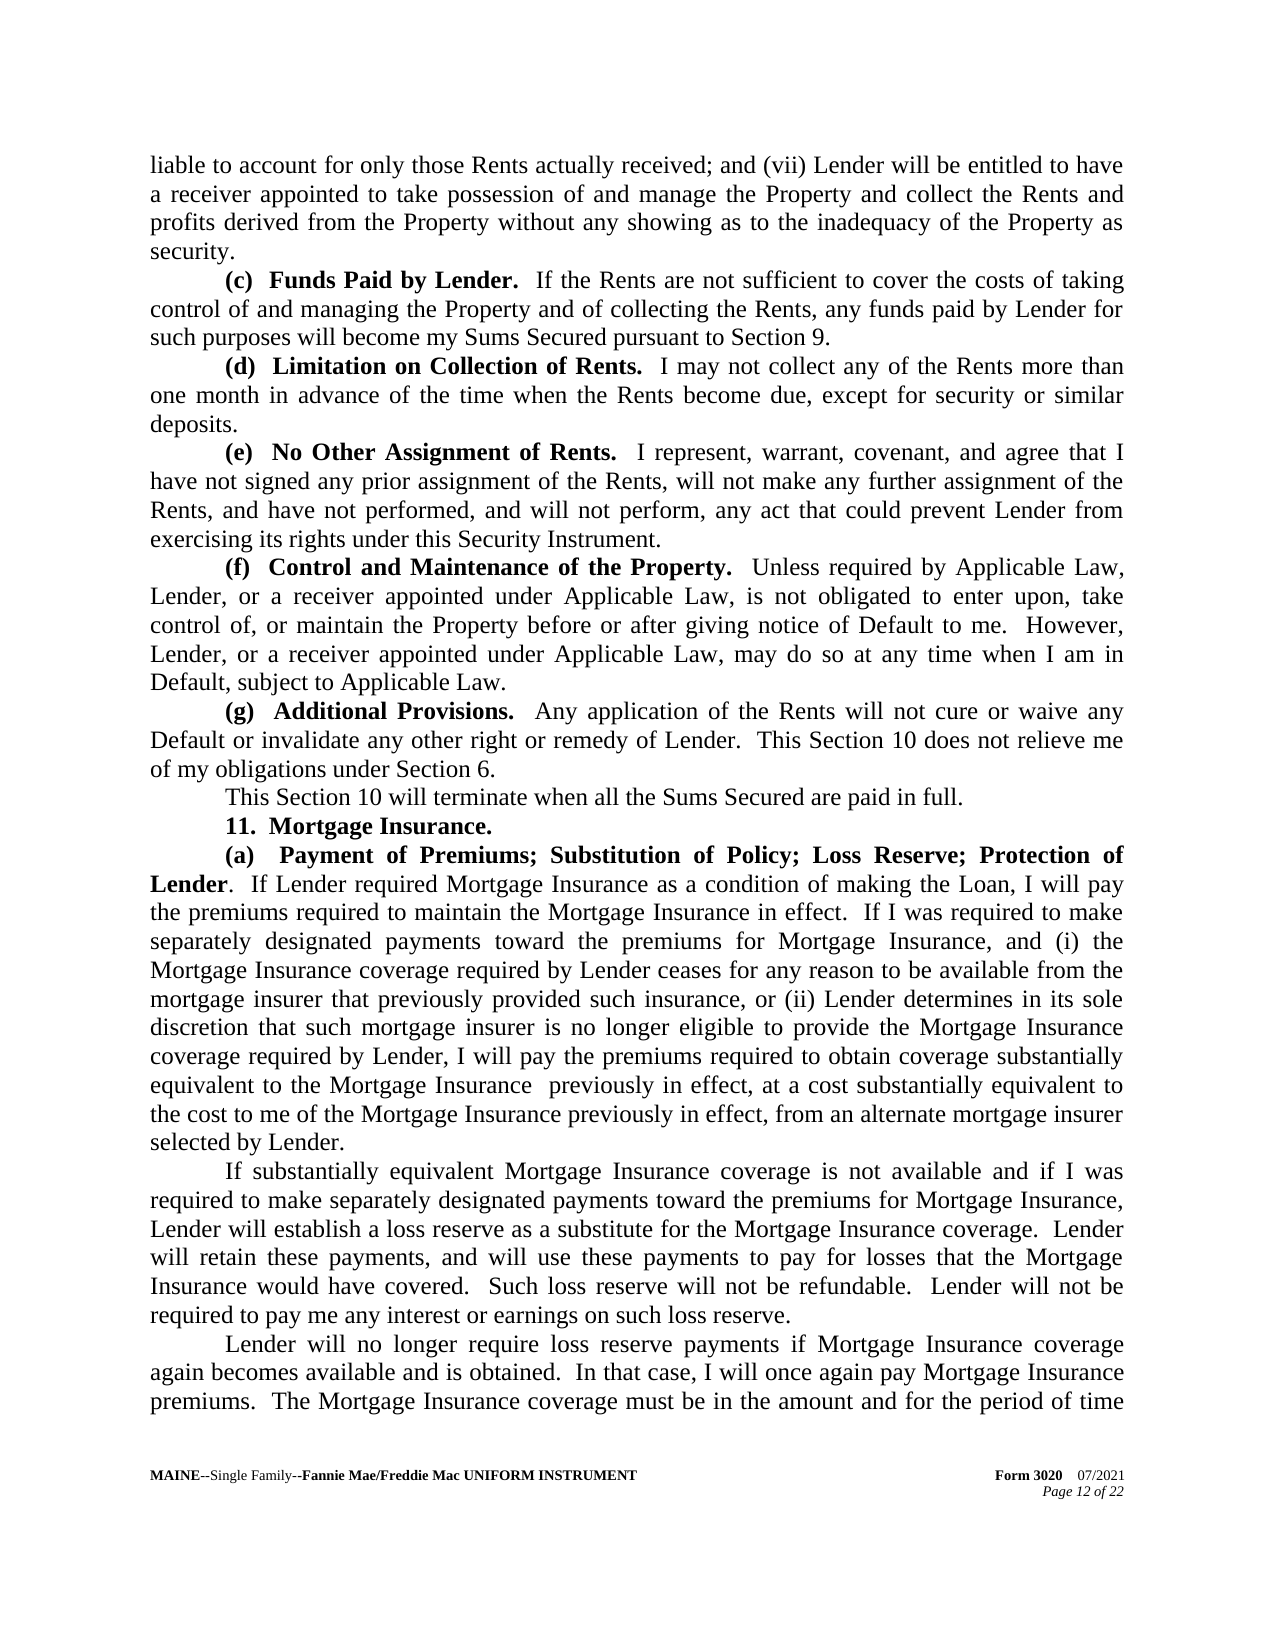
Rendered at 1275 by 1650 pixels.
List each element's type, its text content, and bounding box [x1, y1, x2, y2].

text (g) Additional Provisions. Any application of the Rents will not cure or waive any Default or invalidate any other right or remedy of Lender. This Section 10 does not relieve me of my obligations under Section 6. [150, 696, 1125, 782]
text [150, 1329, 1125, 1415]
text If substantially equivalent Mortgage Insurance coverage is not available and if I was required to make separately designated payments toward the premiums for Mortgage Insurance, Lender will establish a loss reserve as a substitute for the Mortgage Insurance coverage. Lender will retain these payments, and will use these payments to pay for losses that the Mortgage Insurance would have covered. Such loss reserve will not be refundable. Lender will not be required to pay me any interest or earnings on such loss reserve. [150, 1156, 1125, 1329]
text (c) Funds Paid by Lender. If the Rents are not sufficient to cover the costs of taking control of and managing the Property and of collecting the Rents, any funds paid by Lender for such purposes will become my Sums Secured pursuant to Section 9. [150, 265, 1125, 351]
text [150, 150, 1125, 265]
text (d) Limitation on Collection of Rents. I may not collect any of the Rents more than one month in advance of the time when the Rents become due, except for security or similar deposits. [150, 351, 1125, 437]
text (e) No Other Assignment of Rents. I represent, warrant, covenant, and agree that I have not signed any prior assignment of the Rents, will not make any further assignment of the Rents, and have not performed, and will not perform, any act that could prevent Lender from exercising its rights under this Security Instrument. [150, 437, 1125, 552]
list 11. Mortgage Insurance. [150, 811, 1125, 840]
text This Section 10 will terminate when all the Sums Secured are paid in full. [150, 782, 1125, 811]
text (f) Control and Maintenance of the Property. Unless required by Applicable Law, Lender, or a receiver appointed under Applicable Law, is not obligated to enter upon, take control of, or maintain the Property before or after giving notice of Default to me. However, Lender, or a receiver appointed under Applicable Law, may do so at any time when I am in Default, subject to Applicable Law. [150, 552, 1125, 696]
list (a) Payment of Premiums; Substitution of Policy; Loss Reserve; Protection of Lender. If Lender required Mortgage Insurance as a condition of making the Loan, I will pay the premiums required to maintain the Mortgage Insurance in effect. If I was required to make separately designated payments toward the premiums for Mortgage Insurance, and (i) the Mortgage Insurance coverage required by Lender ceases for any reason to be available from the mortgage insurer that previously provided such insurance, or (ii) Lender determines in its sole discretion that such mortgage insurer is no longer eligible to provide the Mortgage Insurance coverage required by Lender, I will pay the premiums required to obtain coverage substantially equivalent to the Mortgage Insurance previously in effect, at a cost substantially equivalent to the cost to me of the Mortgage Insurance previously in effect, from an alternate mortgage insurer selected by Lender. [150, 840, 1125, 1156]
